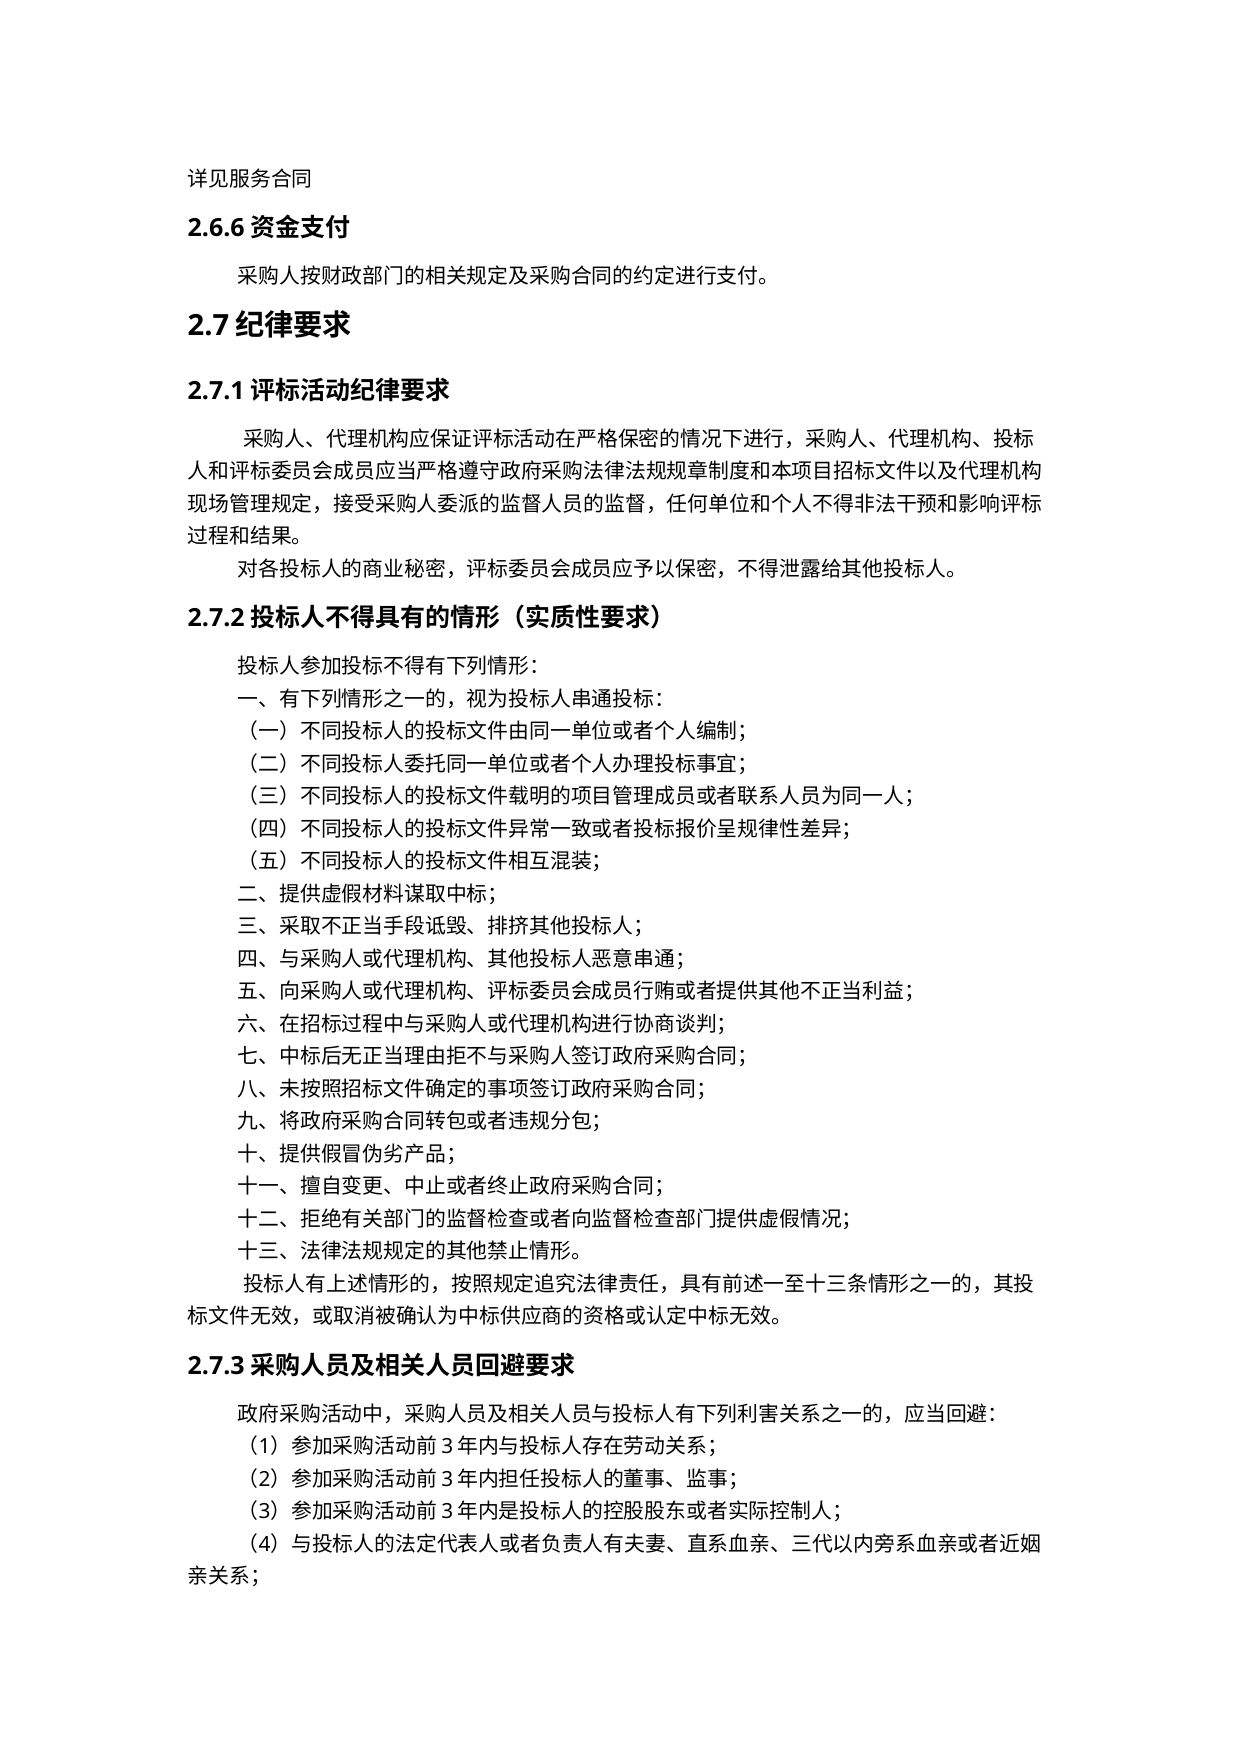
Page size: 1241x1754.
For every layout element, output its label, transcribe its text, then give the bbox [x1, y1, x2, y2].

text 政府采购活动中，采购人员及相关人员与投标人有下列利害关系之一的，应当回避： [187, 1397, 1053, 1429]
text 十一、擅自变更、中止或者终止政府采购合同； [187, 1169, 1053, 1202]
text （四）不同投标人的投标文件异常一致或者投标报价呈规律性差异； [187, 812, 1053, 844]
text 2.6.6资金支付 [187, 194, 1053, 259]
text （五）不同投标人的投标文件相互混装； [187, 844, 1053, 877]
text 八、未按照招标文件确定的事项签订政府采购合同； [187, 1072, 1053, 1104]
text 2.7.3采购人员及相关人员回避要求 [187, 1332, 1053, 1397]
text 七、中标后无正当理由拒不与采购人签订政府采购合同； [187, 1039, 1053, 1072]
text 十、提供假冒伪劣产品； [187, 1137, 1053, 1169]
text 采购人按财政部门的相关规定及采购合同的约定进行支付。 [187, 259, 1053, 292]
text （3）参加采购活动前3年内是投标人的控股股东或者实际控制人； [187, 1494, 1053, 1527]
text 二、提供虚假材料谋取中标； [187, 877, 1053, 909]
text 投标人有上述情形的，按照规定追究法律责任，具有前述一至十三条情形之一的，其投标文件无效，或取消被确认为中标供应商的资格或认定中标无效。 [187, 1267, 1053, 1332]
text 采购人、代理机构应保证评标活动在严格保密的情况下进行，采购人、代理机构、投标人和评标委员会成员应当严格遵守政府采购法律法规规章制度和本项目招标文件以及代理机构现场管理规定，接受采购人委派的监督人员的监督，任何单位和个人不得非法干预和影响评标过程和结果。 [187, 422, 1053, 552]
text （4）与投标人的法定代表人或者负责人有夫妻、直系血亲、三代以内旁系血亲或者近姻亲关系； [187, 1527, 1053, 1592]
text （1）参加采购活动前3年内与投标人存在劳动关系； [187, 1429, 1053, 1462]
text 投标人参加投标不得有下列情形： [187, 649, 1053, 682]
text （一）不同投标人的投标文件由同一单位或者个人编制； [187, 714, 1053, 747]
text 九、将政府采购合同转包或者违规分包； [187, 1104, 1053, 1137]
text （二）不同投标人委托同一单位或者个人办理投标事宜； [187, 747, 1053, 779]
text 六、在招标过程中与采购人或代理机构进行协商谈判； [187, 1007, 1053, 1039]
text 十三、法律法规规定的其他禁止情形。 [187, 1234, 1053, 1267]
text 2.7.1评标活动纪律要求 [187, 357, 1053, 422]
text 2.7.2投标人不得具有的情形（实质性要求） [187, 584, 1053, 649]
text 十二、拒绝有关部门的监督检查或者向监督检查部门提供虚假情况； [187, 1202, 1053, 1234]
text （三）不同投标人的投标文件载明的项目管理成员或者联系人员为同一人； [187, 779, 1053, 812]
text 三、采取不正当手段诋毁、排挤其他投标人； [187, 909, 1053, 942]
text 详见服务合同 [187, 162, 1053, 194]
text 五、向采购人或代理机构、评标委员会成员行贿或者提供其他不正当利益； [187, 974, 1053, 1007]
text 一、有下列情形之一的，视为投标人串通投标： [187, 682, 1053, 714]
text 四、与采购人或代理机构、其他投标人恶意串通； [187, 942, 1053, 974]
text （2）参加采购活动前3年内担任投标人的董事、监事； [187, 1462, 1053, 1494]
text 2.7纪律要求 [187, 292, 1053, 357]
text 对各投标人的商业秘密，评标委员会成员应予以保密，不得泄露给其他投标人。 [187, 552, 1053, 584]
